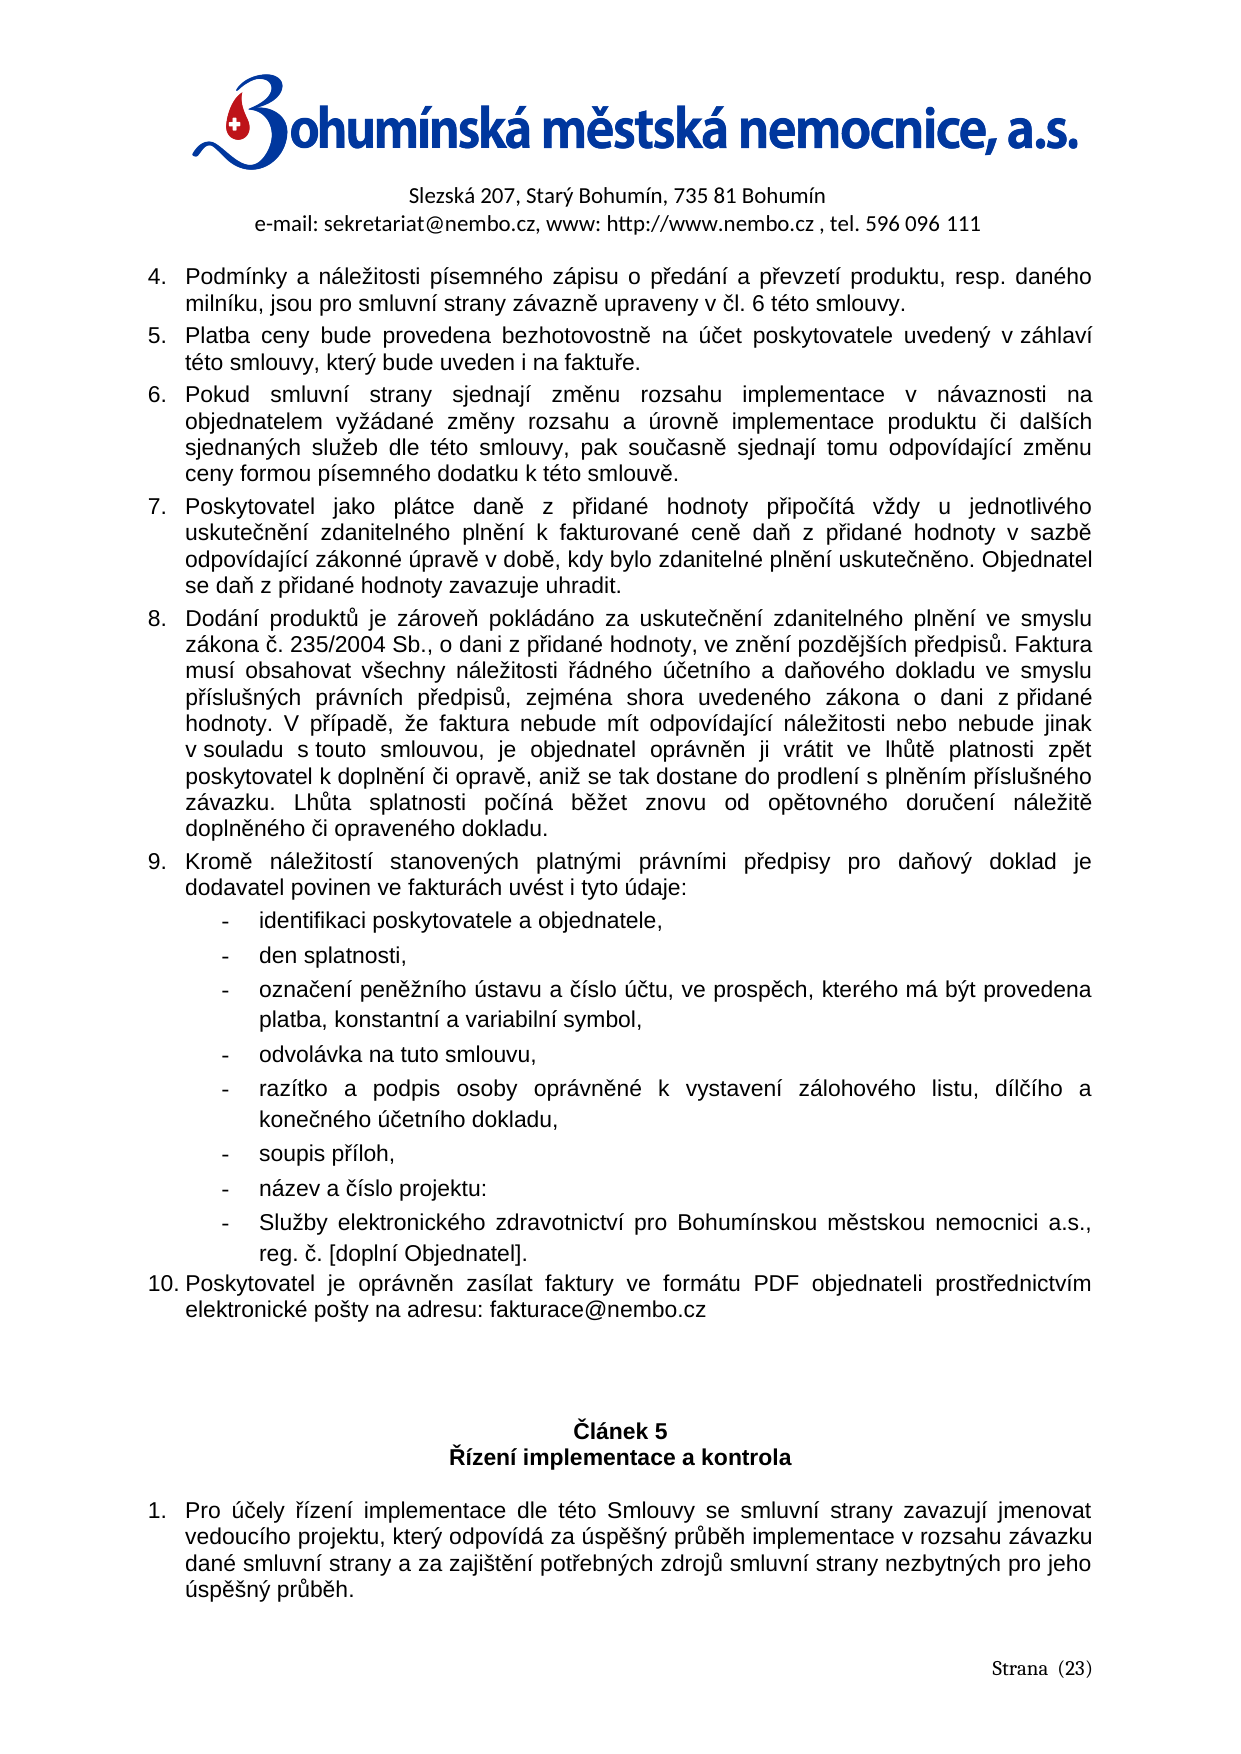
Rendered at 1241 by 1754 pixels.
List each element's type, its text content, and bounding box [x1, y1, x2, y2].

list Poskytovatel jako plátce daně z přidané hodnoty připočítá vždy u jednotlivého uskutečnění zdanitelného plnění k fakturované ceně daň z přidané hodnoty v sazbě odpovídající zákonné úpravě v době, kdy bylo zdanitelné plnění uskutečněno. Objednatel se daň z přidané hodnoty zavazuje uhradit. [148, 493, 1092, 598]
subtitle soupis příloh, [221, 1140, 1092, 1167]
list Poskytovatel je oprávněn zasílat faktury ve formátu PDF objednateli prostřednictvím elektronické pošty na adresu: fakturace@nembo.cz [148, 1270, 1092, 1322]
list Podmínky a náležitosti písemného zápisu o předání a převzetí produktu, resp. daného milníku, jsou pro smluvní strany závazně upraveny v čl. 6 této smlouvy. [148, 263, 1092, 316]
picture [192, 74, 1078, 170]
list Dodání produktů je zároveň pokládáno za uskutečnění zdanitelného plnění ve smyslu zákona č. 235/2004 Sb., o dani z přidané hodnoty, ve znění pozdějších předpisů. Faktura musí obsahovat všechny náležitosti řádného účetního a daňového dokladu ve smyslu příslušných právních předpisů, zejména shora uvedeného zákona o dani z přidané hodnoty. V případě, že faktura nebude mít odpovídající náležitosti nebo nebude jinak v souladu s touto smlouvou, je objednatel oprávněn ji vrátit ve lhůtě platnosti zpět poskytovatel k doplnění či opravě, aniž se tak dostane do prodlení s plněním příslušného závazku. Lhůta splatnosti počíná běžet znovu od opětovného doručení náležitě doplněného či opraveného dokladu. [148, 604, 1092, 842]
subtitle Služby elektronického zdravotnictví pro Bohumínskou městskou nemocnici a.s., reg. č. [doplní Objednatel]. [221, 1209, 1092, 1266]
subtitle název a číslo projektu: [221, 1175, 1092, 1201]
subtitle razítko a podpis osoby oprávněné k vystavení zálohového listu, dílčího a konečného účetního dokladu, [221, 1075, 1092, 1132]
subtitle identifikaci poskytovatele a objednatele, [221, 907, 1092, 933]
subtitle označení peněžního ústavu a číslo účtu, ve prospěch, kterého má být provedena platba, konstantní a variabilní symbol, [221, 976, 1092, 1033]
list Pokud smluvní strany sjednají změnu rozsahu implementace v návaznosti na objednatelem vyžádané změny rozsahu a úrovně implementace produktu či dalších sjednaných služeb dle této smlouvy, pak současně sjednají tomu odpovídající změnu ceny formou písemného dodatku k této smlouvě. [148, 381, 1092, 487]
text Článek 5 [148, 1418, 1092, 1444]
subtitle den splatnosti, [221, 942, 1092, 968]
list Kromě náležitostí stanovených platnými právními předpisy pro daňový doklad je dodavatel povinen ve fakturách uvést i tyto údaje: [148, 848, 1092, 901]
subtitle odvolávka na tuto smlouvu, [221, 1041, 1092, 1067]
text Řízení implementace a kontrola [148, 1444, 1092, 1471]
list Pro účely řízení implementace dle této Smlouvy se smluvní strany zavazují jmenovat vedoucího projektu, který odpovídá za úspěšný průběh implementace v rozsahu závazku dané smluvní strany a za zajištění potřebných zdrojů smluvní strany nezbytných pro jeho úspěšný průběh. [148, 1497, 1092, 1602]
list Platba ceny bude provedena bezhotovostně na účet poskytovatele uvedený v záhlaví této smlouvy, který bude uveden i na faktuře. [148, 322, 1092, 375]
